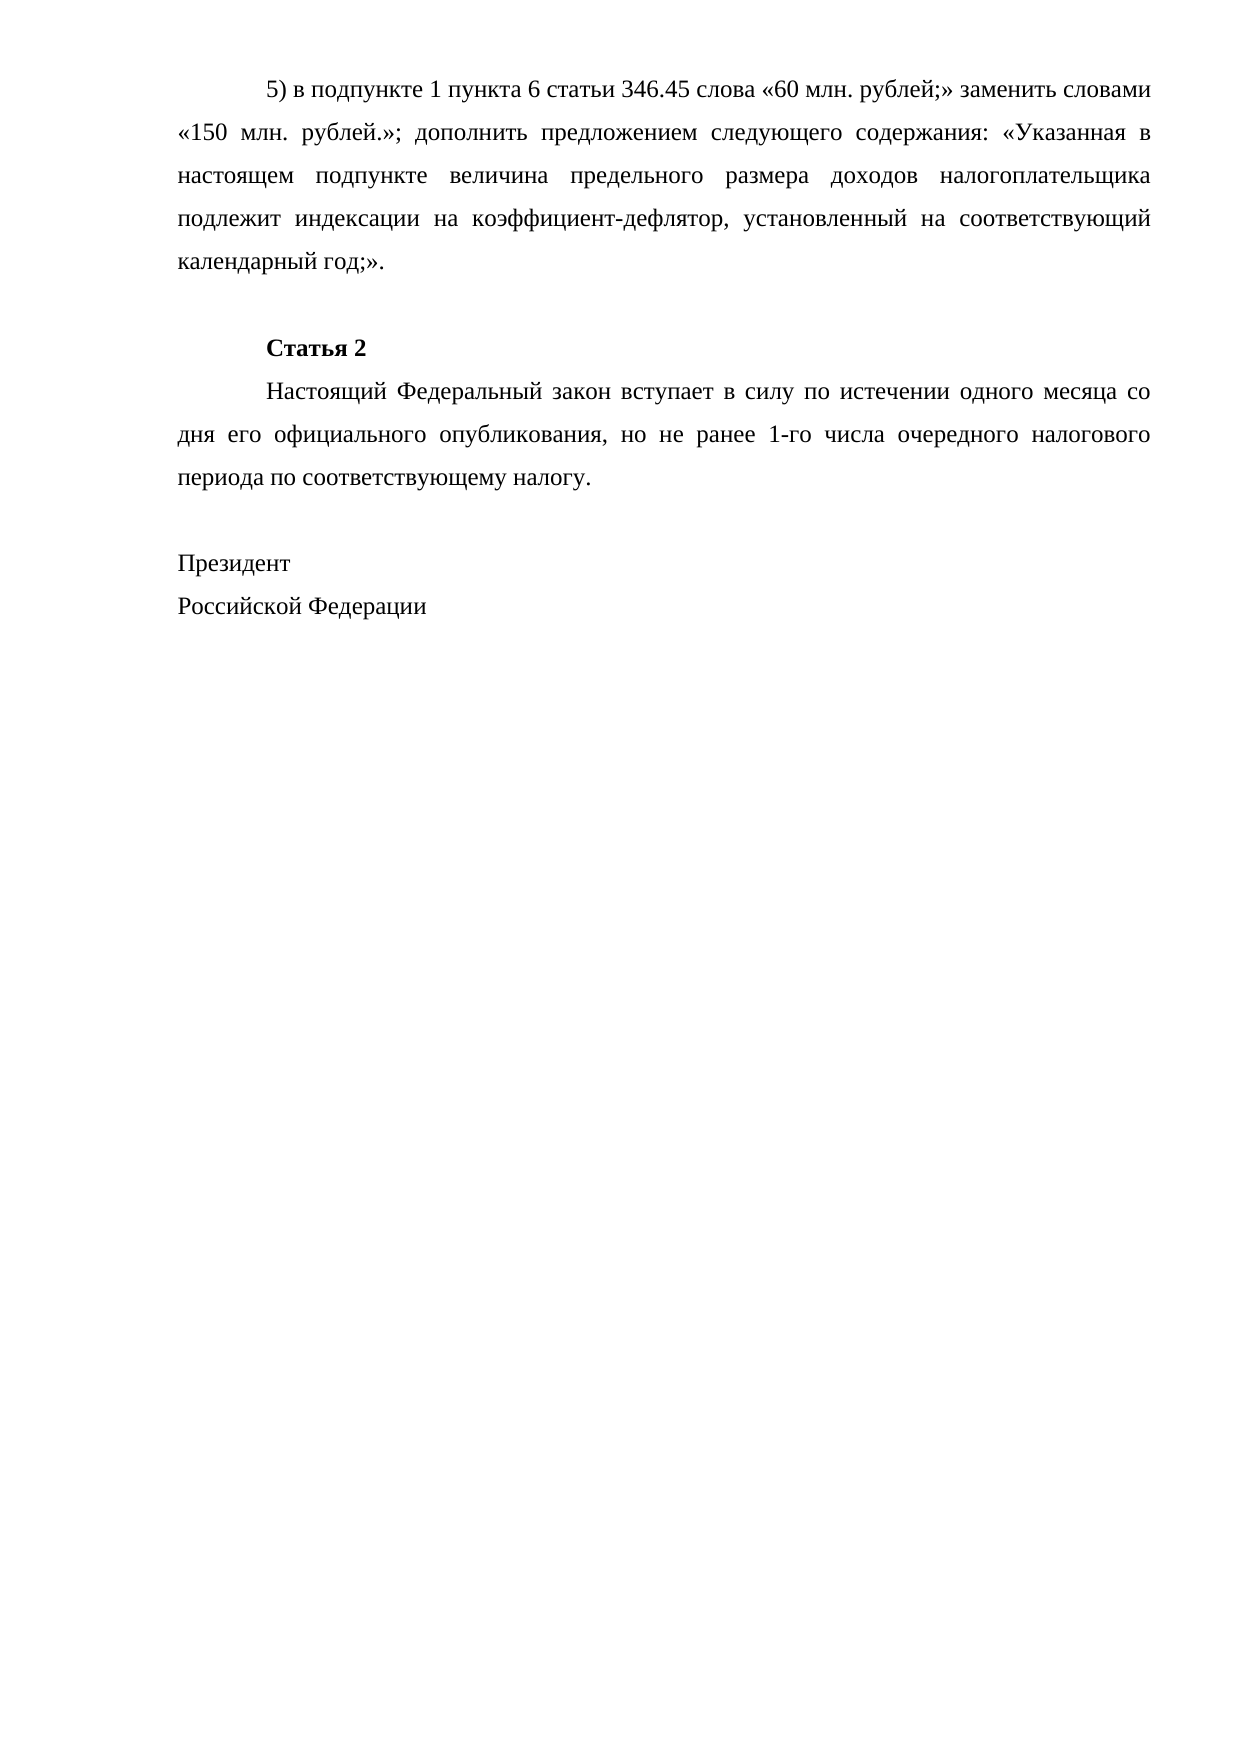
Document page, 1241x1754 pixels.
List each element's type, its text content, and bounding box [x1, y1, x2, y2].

text Российской Федерации [177, 591, 1152, 620]
text Настоящий Федеральный закон вступает в силу по истечении одного месяца со дня его официального опубликования, но не ранее 1-го числа очередного налогового периода по соответствующему налогу. [177, 376, 1152, 491]
text Президент [177, 548, 1152, 577]
text Статья 2 [177, 333, 1152, 361]
text 5) в подпункте 1 пункта 6 статьи 346.45 слова «60 млн. рублей;» заменить словами «150 млн. рублей.»; дополнить предложением следующего содержания: «Указанная в настоящем подпункте величина предельного размера доходов налогоплательщика подлежит индексации на коэффициент-дефлятор, установленный на соответствующий календарный год;». [177, 74, 1152, 275]
